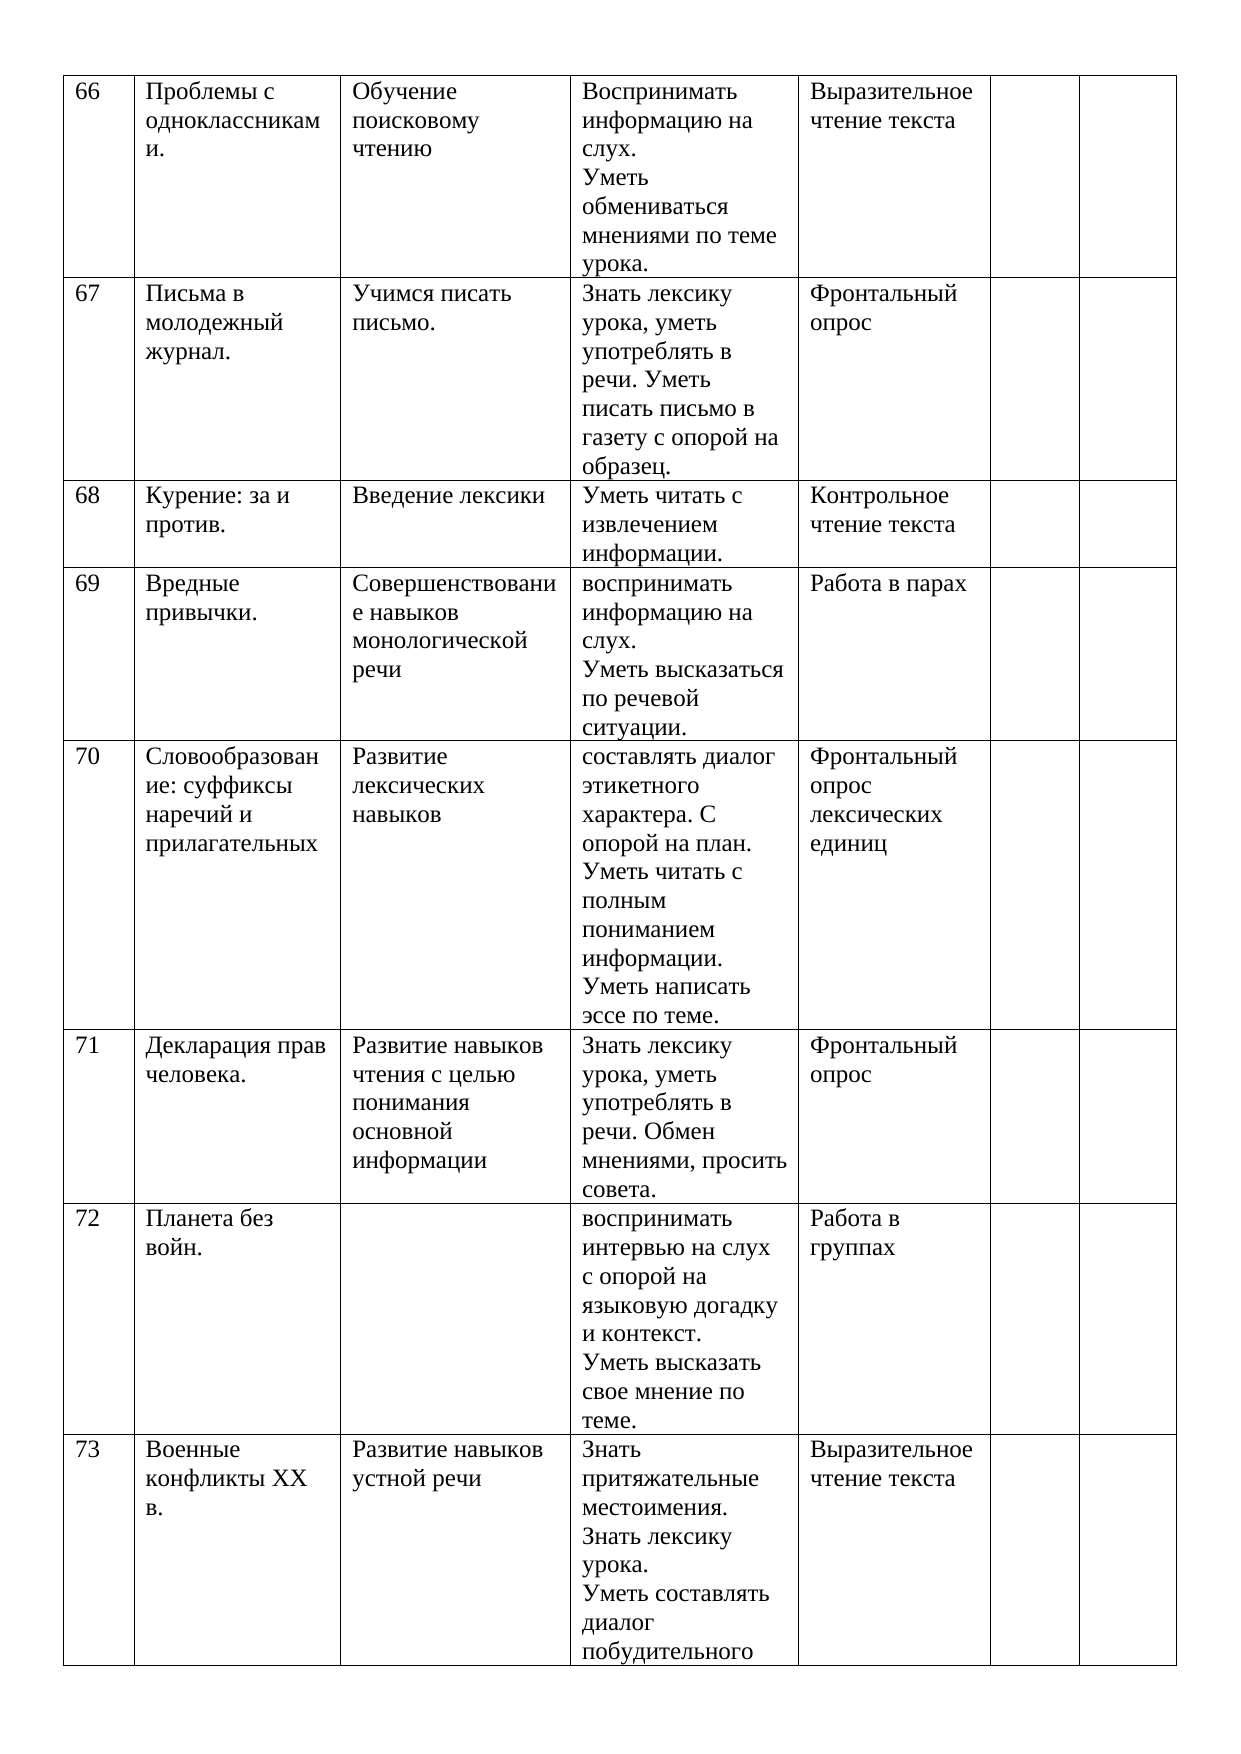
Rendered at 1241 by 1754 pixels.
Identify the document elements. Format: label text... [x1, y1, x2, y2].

table_cell Фронтальный опрос лексических единиц [799, 741, 990, 1029]
table_cell [991, 1435, 1079, 1664]
table_cell Проблемы с одноклассниками. [135, 76, 340, 277]
table_cell Письма в молодежный журнал. [135, 278, 340, 479]
table_cell [1080, 76, 1176, 277]
table_cell Фронтальный опрос [799, 1030, 990, 1202]
table_cell Работа в парах [799, 568, 990, 740]
table_cell Знать лексику урока, уметь употреблять в речи. Обмен мнениями, просить совета. [571, 1030, 798, 1202]
table_cell 68 [64, 481, 134, 567]
table_cell [1080, 568, 1176, 740]
table_cell [1080, 481, 1176, 567]
table_cell воспринимать информацию на слух. Уметь высказаться по речевой ситуации. [571, 568, 798, 740]
table_cell [1080, 1435, 1176, 1664]
table_cell 71 [64, 1030, 134, 1202]
table_cell 67 [64, 278, 134, 479]
table_cell [991, 481, 1079, 567]
table_cell [991, 568, 1079, 740]
table_cell Развитие лексических навыков [341, 741, 570, 1029]
table_cell 66 [64, 76, 134, 277]
table_cell 69 [64, 568, 134, 740]
table_cell Выразительное чтение текста [799, 76, 990, 277]
table_cell 70 [64, 741, 134, 1029]
table_cell Развитие навыков чтения с целью понимания основной информации [341, 1030, 570, 1202]
table_cell [991, 1204, 1079, 1433]
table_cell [799, 1435, 990, 1664]
table_cell воспринимать интервью на слух с опорой на языковую догадку и контекст. Уметь высказать свое мнение по теме. [571, 1204, 798, 1433]
table_cell Введение лексики [341, 481, 570, 567]
table_cell Учимся писать письмо. [341, 278, 570, 479]
table_cell составлять диалог этикетного характера. С опорой на план. Уметь читать с полным пониманием информации. Уметь написать эссе по теме. [571, 741, 798, 1029]
table_cell [1080, 278, 1176, 479]
table_cell [991, 76, 1079, 277]
table_cell Знать лексику урока, уметь употреблять в речи. Уметь писать письмо в газету с опорой на образец. [571, 278, 798, 479]
table_cell Декларация прав человека. [135, 1030, 340, 1202]
table_cell Фронтальный опрос [799, 278, 990, 479]
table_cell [341, 1435, 570, 1664]
table_cell [1080, 741, 1176, 1029]
table_cell Словообразование: суффиксы наречий и прилагательных [135, 741, 340, 1029]
table_cell [341, 1204, 570, 1433]
table_cell Уметь читать с извлечением информации. [571, 481, 798, 567]
table_cell [991, 278, 1079, 479]
table_cell Планета без войн. [135, 1204, 340, 1433]
table_cell Вредные привычки. [135, 568, 340, 740]
table_cell Контрольное чтение текста [799, 481, 990, 567]
table_cell Совершенствование навыков монологической речи [341, 568, 570, 740]
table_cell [571, 1435, 798, 1664]
table_cell Воспринимать информацию на слух. Уметь обмениваться мнениями по теме урока. [571, 76, 798, 277]
table_cell 73 [64, 1435, 134, 1664]
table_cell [135, 1435, 340, 1664]
table_cell [991, 1030, 1079, 1202]
table_cell Работа в группах [799, 1204, 990, 1433]
table_cell 72 [64, 1204, 134, 1433]
table_cell [1080, 1204, 1176, 1433]
table_cell Курение: за и против. [135, 481, 340, 567]
table_cell [991, 741, 1079, 1029]
table_cell Обучение поисковому чтению [341, 76, 570, 277]
table_cell [1080, 1030, 1176, 1202]
